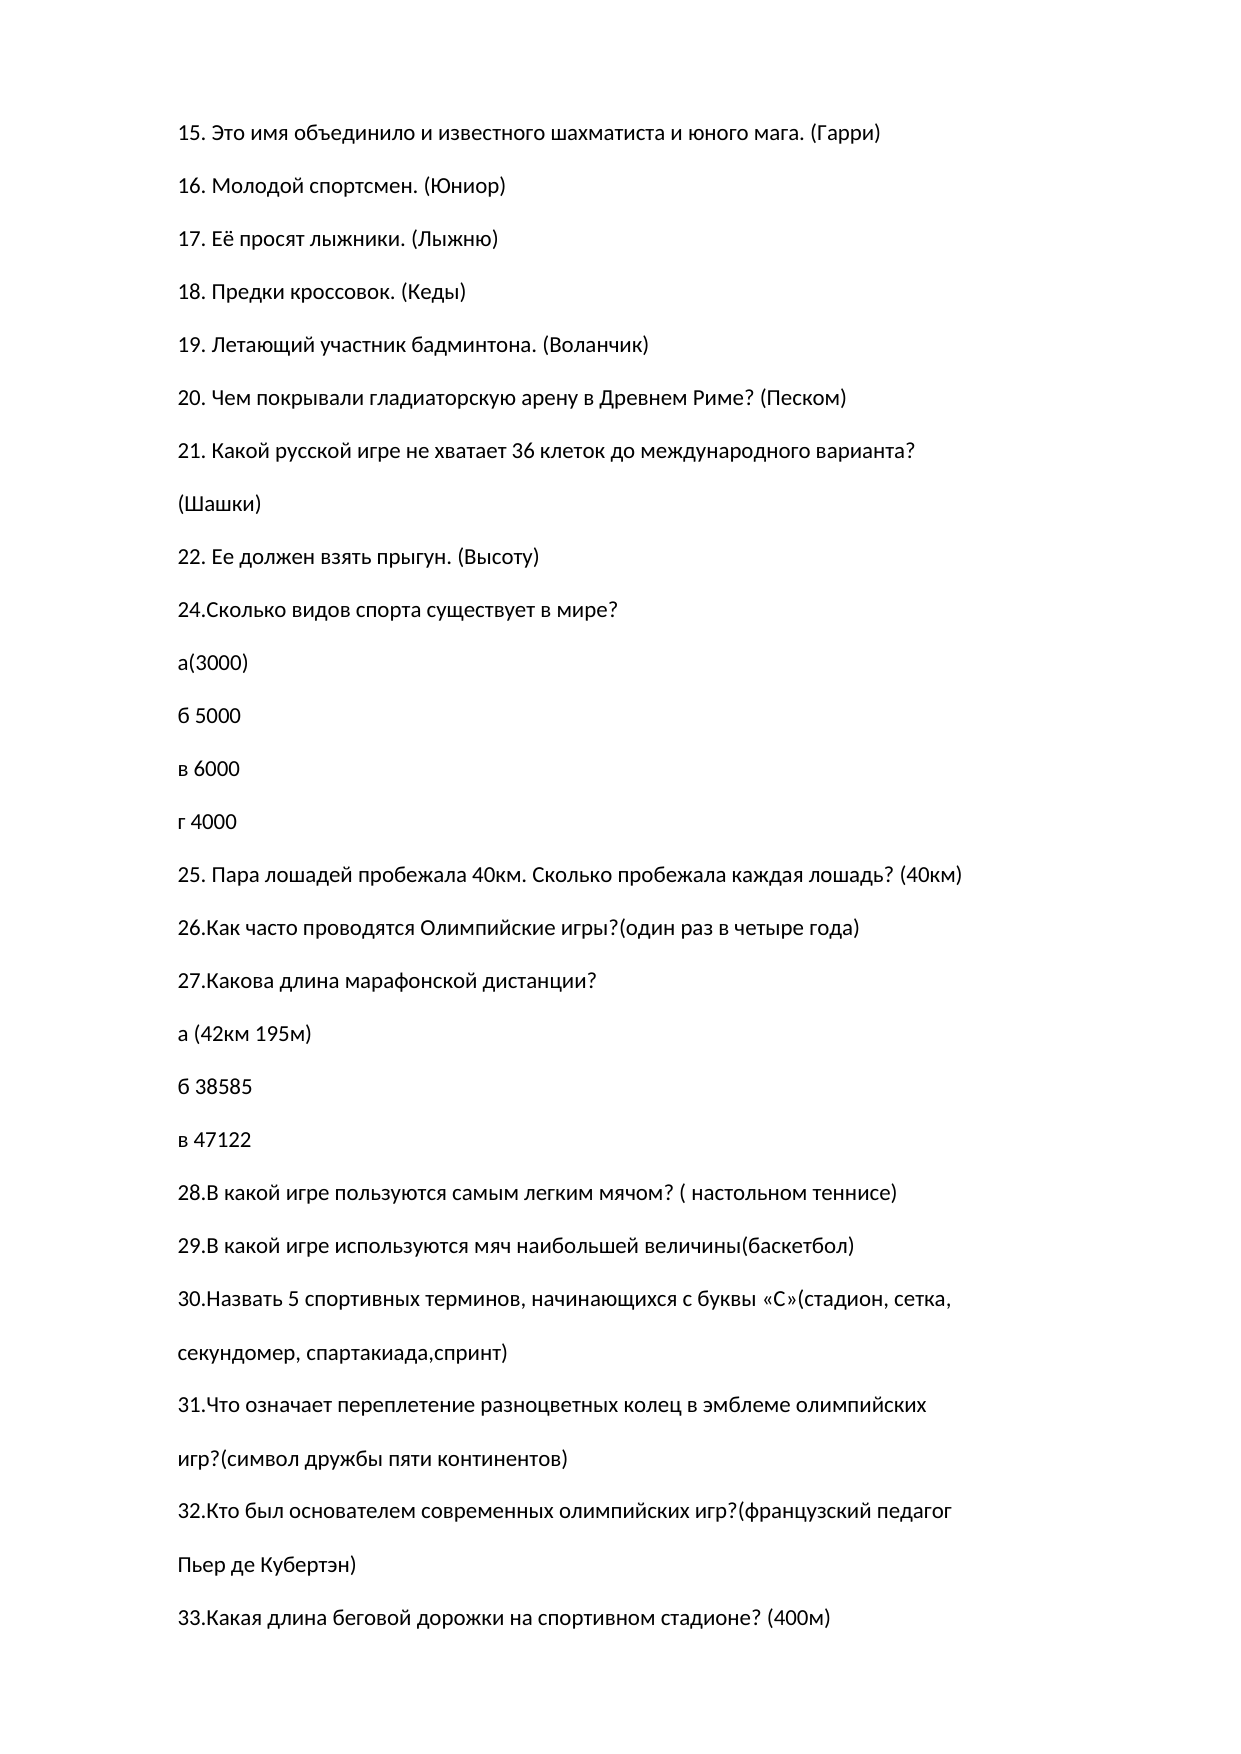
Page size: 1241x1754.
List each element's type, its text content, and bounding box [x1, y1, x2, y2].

text 29.В какой игре используются мяч наибольшей величины(баскетбол) [177, 1232, 1152, 1259]
text 27.Какова длина марафонской дистанции? [177, 966, 1152, 994]
text 22. Ее должен взять прыгун. (Высоту) [177, 542, 1152, 570]
text 28.В какой игре пользуются самым легким мячом? ( настольном теннисе) [177, 1178, 1152, 1207]
text 31.Что означает переплетение разноцветных колец в эмблеме олимпийских [177, 1391, 1152, 1419]
text секундомер, спартакиада,спринт) [177, 1338, 1152, 1366]
text 15. Это имя объединило и известного шахматиста и юного мага. (Гарри) [177, 118, 1152, 146]
text 18. Предки кроссовок. (Кеды) [177, 277, 1152, 305]
text 21. Какой русской игре не хватает 36 клеток до международного варианта? [177, 436, 1152, 464]
text 19. Летающий участник бадминтона. (Воланчик) [177, 330, 1152, 358]
text в 47122 [177, 1126, 1152, 1153]
text г 4000 [177, 807, 1152, 835]
text в 6000 [177, 754, 1152, 782]
text 20. Чем покрывали гладиаторскую арену в Древнем Риме? (Песком) [177, 383, 1152, 411]
text а(3000) [177, 648, 1152, 676]
text (Шашки) [177, 489, 1152, 517]
text 24.Сколько видов спорта существует в мире? [177, 595, 1152, 623]
text 30.Назвать 5 спортивных терминов, начинающихся с буквы «С»(стадион, сетка, [177, 1284, 1152, 1313]
text 16. Молодой спортсмен. (Юниор) [177, 171, 1152, 199]
text 33.Какая длина беговой дорожки на спортивном стадионе? (400м) [177, 1603, 1152, 1631]
text б 38585 [177, 1072, 1152, 1101]
text Пьер де Кубертэн) [177, 1550, 1152, 1578]
text игр?(символ дружбы пяти континентов) [177, 1444, 1152, 1472]
text 17. Её просят лыжники. (Лыжню) [177, 224, 1152, 252]
text 25. Пара лошадей пробежала 40км. Сколько пробежала каждая лошадь? (40км) [177, 860, 1152, 888]
text 26.Как часто проводятся Олимпийские игры?(один раз в четыре года) [177, 913, 1152, 941]
text 32.Кто был основателем современных олимпийских игр?(французский педагог [177, 1497, 1152, 1525]
text а (42км 195м) [177, 1019, 1152, 1047]
text б 5000 [177, 701, 1152, 729]
